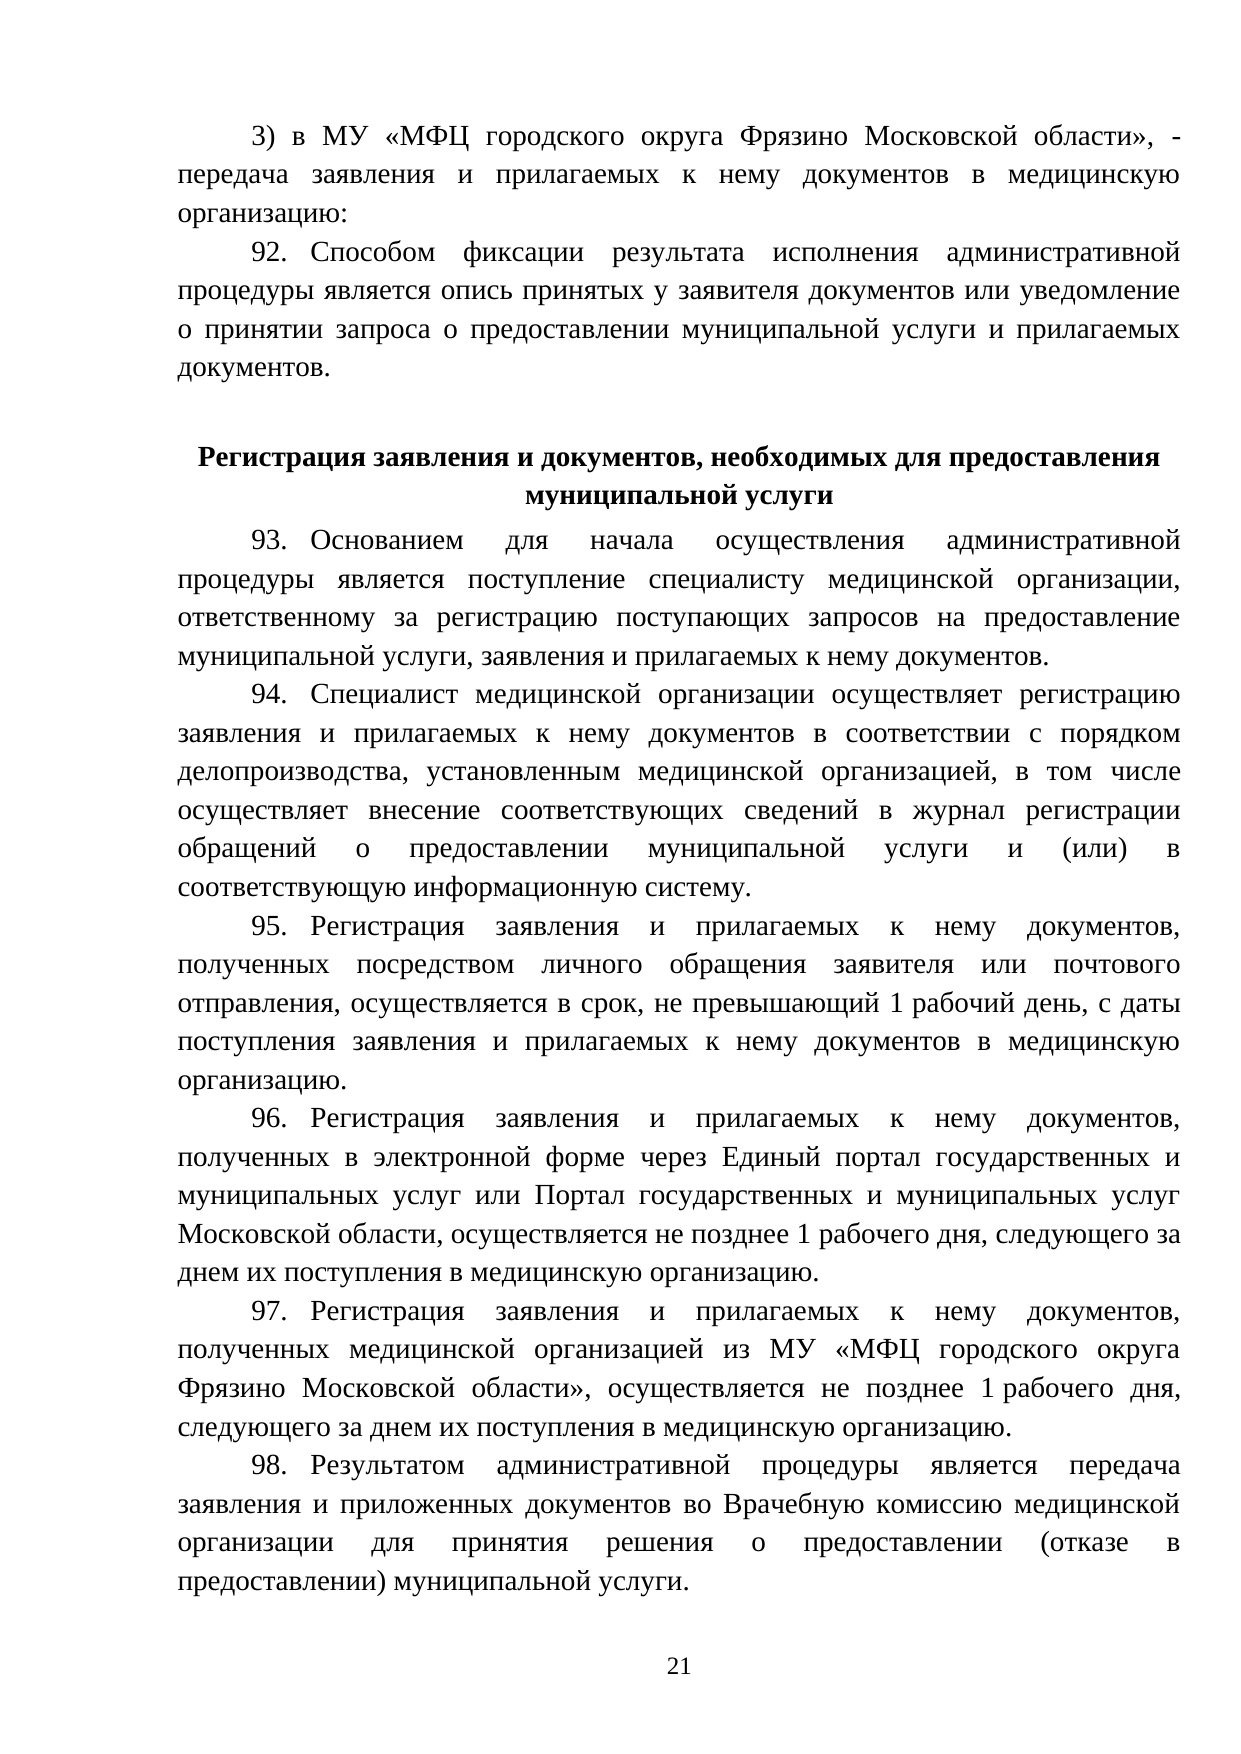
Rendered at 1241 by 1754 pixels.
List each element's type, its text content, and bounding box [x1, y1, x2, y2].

list Регистрация заявления и прилагаемых к нему документов, полученных в электронной форме через Единый портал государственных и муниципальных услуг или Портал государственных и муниципальных услуг Московской области, осуществляется не позднее 1 рабочего дня, следующего за днем их поступления в медицинскую организацию. [177, 1100, 1181, 1288]
list Специалист медицинской организации осуществляет регистрацию заявления и прилагаемых к нему документов в соответствии с порядком делопроизводства, установленным медицинской организацией, в том числе осуществляет внесение соответствующих сведений в журнал регистрации обращений о предоставлении муниципальной услуги и (или) в соответствующую информационную систему. [177, 676, 1181, 903]
list Способом фиксации результата исполнения административной процедуры является опись принятых у заявителя документов или уведомление о принятии запроса о предоставлении муниципальной услуги и прилагаемых документов. [177, 234, 1181, 383]
text Регистрация заявления и документов, необходимых для предоставления муниципальной услуги [177, 439, 1181, 511]
list 3) в МУ «МФЦ городского округа Фрязино Московской области», - передача заявления и прилагаемых к нему документов в медицинскую организацию: [177, 118, 1181, 229]
list Основанием для начала осуществления административной процедуры является поступление специалисту медицинской организации, ответственному за регистрацию поступающих запросов на предоставление муниципальной услуги, заявления и прилагаемых к нему документов. [177, 522, 1181, 671]
list Регистрация заявления и прилагаемых к нему документов, полученных медицинской организацией из МУ «МФЦ городского округа Фрязино Московской области», осуществляется не позднее 1 рабочего дня, следующего за днем их поступления в медицинскую организацию. [177, 1293, 1181, 1442]
list Результатом административной процедуры является передача заявления и приложенных документов во Врачебную комиссию медицинской организации для принятия решения о предоставлении (отказе в предоставлении) муниципальной услуги. [177, 1447, 1181, 1596]
list Регистрация заявления и прилагаемых к нему документов, полученных посредством личного обращения заявителя или почтового отправления, осуществляется в срок, не превышающий 1 рабочий день, с даты поступления заявления и прилагаемых к нему документов в медицинскую организацию. [177, 908, 1181, 1095]
